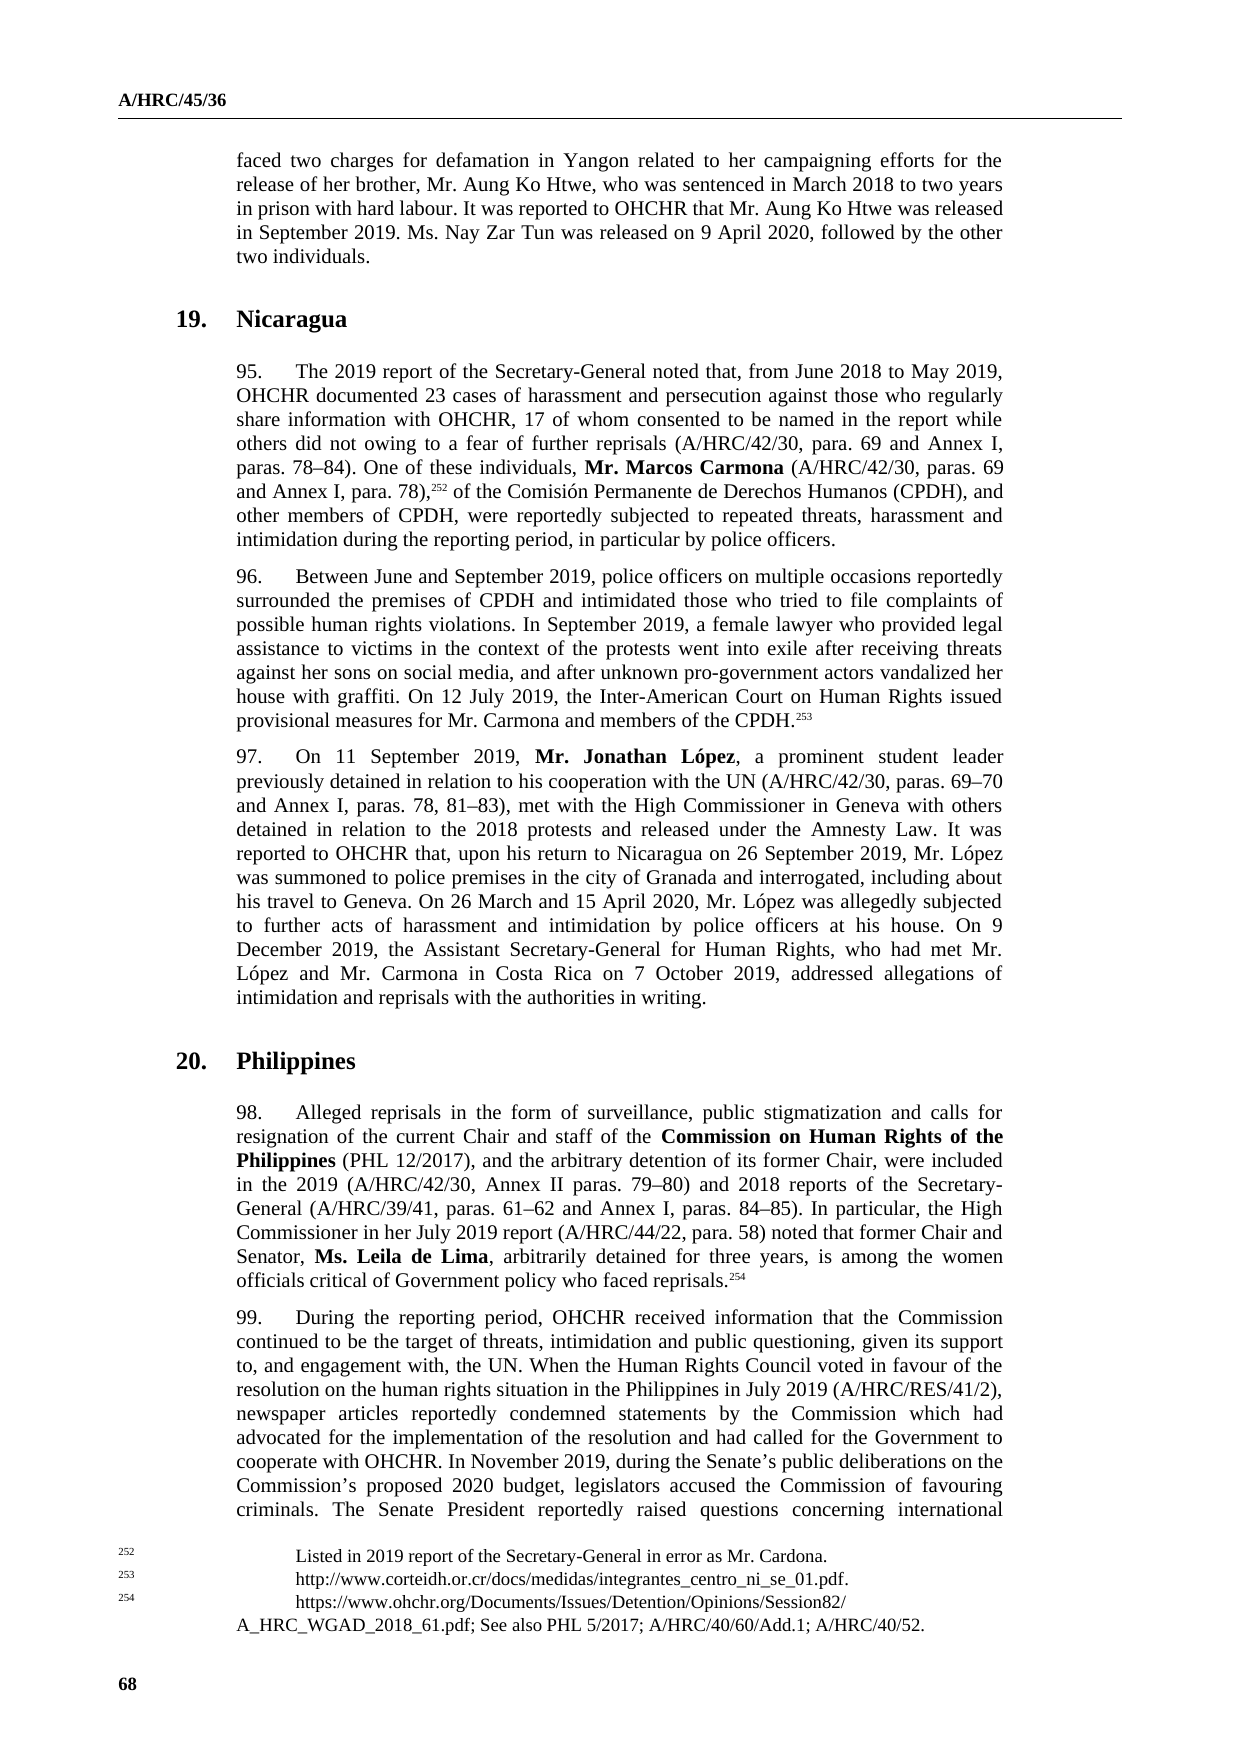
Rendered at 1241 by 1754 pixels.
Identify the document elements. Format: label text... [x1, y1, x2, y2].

text 95. The 2019 report of the Secretary-General noted that, from June 2018 to May 2019, OHCHR documented 23 cases of harassment and persecution against those who regularly share information with OHCHR, 17 of whom consented to be named in the report while others did not owing to a fear of further reprisals (A/HRC/42/30, para. 69 and Annex I, paras. 78–84). One of these individuals, Mr. Marcos Carmona (A/HRC/42/30, paras. 69 and Annex I, para. 78), of the Comisión Permanente de Derechos Humanos (CPDH), and other members of CPDH, were reportedly subjected to repeated threats, harassment and intimidation during the reporting period, in particular by police officers. [236, 358, 1004, 551]
text 19. Nicaragua [118, 305, 1004, 333]
text 96. Between June and September 2019, police officers on multiple occasions reportedly surrounded the premises of CPDH and intimidated those who tried to file complaints of possible human rights violations. In September 2019, a female lawyer who provided legal assistance to victims in the context of the protests went into exile after receiving threats against her sons on social media, and after unknown pro-government actors vandalized her house with graffiti. On 12 July 2019, the Inter-American Court on Human Rights issued provisional measures for Mr. Carmona and members of the CPDH. [236, 563, 1004, 732]
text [236, 1305, 1004, 1521]
text 98. Alleged reprisals in the form of surveillance, public stigmatization and calls for resignation of the current Chair and staff of the Commission on Human Rights of the Philippines (PHL 12/2017), and the arbitrary detention of its former Chair, were included in the 2019 (A/HRC/42/30, Annex II paras. 79–80) and 2018 reports of the Secretary-General (A/HRC/39/41, paras. 61–62 and Annex I, paras. 84–85). In particular, the High Commissioner in her July 2019 report (A/HRC/44/22, para. 58) noted that former Chair and Senator, Ms. Leila de Lima, arbitrarily detained for three years, is among the women officials critical of Government policy who faced reprisals. [236, 1100, 1004, 1292]
text 20. Philippines [118, 1047, 1004, 1075]
text 97. On 11 September 2019, Mr. Jonathan López, a prominent student leader previously detained in relation to his cooperation with the UN (A/HRC/42/30, paras. 69–70 and Annex I, paras. 78, 81–83), met with the High Commissioner in Geneva with others detained in relation to the 2018 protests and released under the Amnesty Law. It was reported to OHCHR that, upon his return to Nicaragua on 26 September 2019, Mr. López was summoned to police premises in the city of Granada and interrogated, including about his travel to Geneva. On 26 March and 15 April 2020, Mr. López was allegedly subjected to further acts of harassment and intimidation by police officers at his house. On 9 December 2019, the Assistant Secretary-General for Human Rights, who had met Mr. López and Mr. Carmona in Costa Rica on 7 October 2019, addressed allegations of intimidation and reprisals with the authorities in writing. [236, 744, 1004, 1009]
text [236, 148, 1004, 268]
